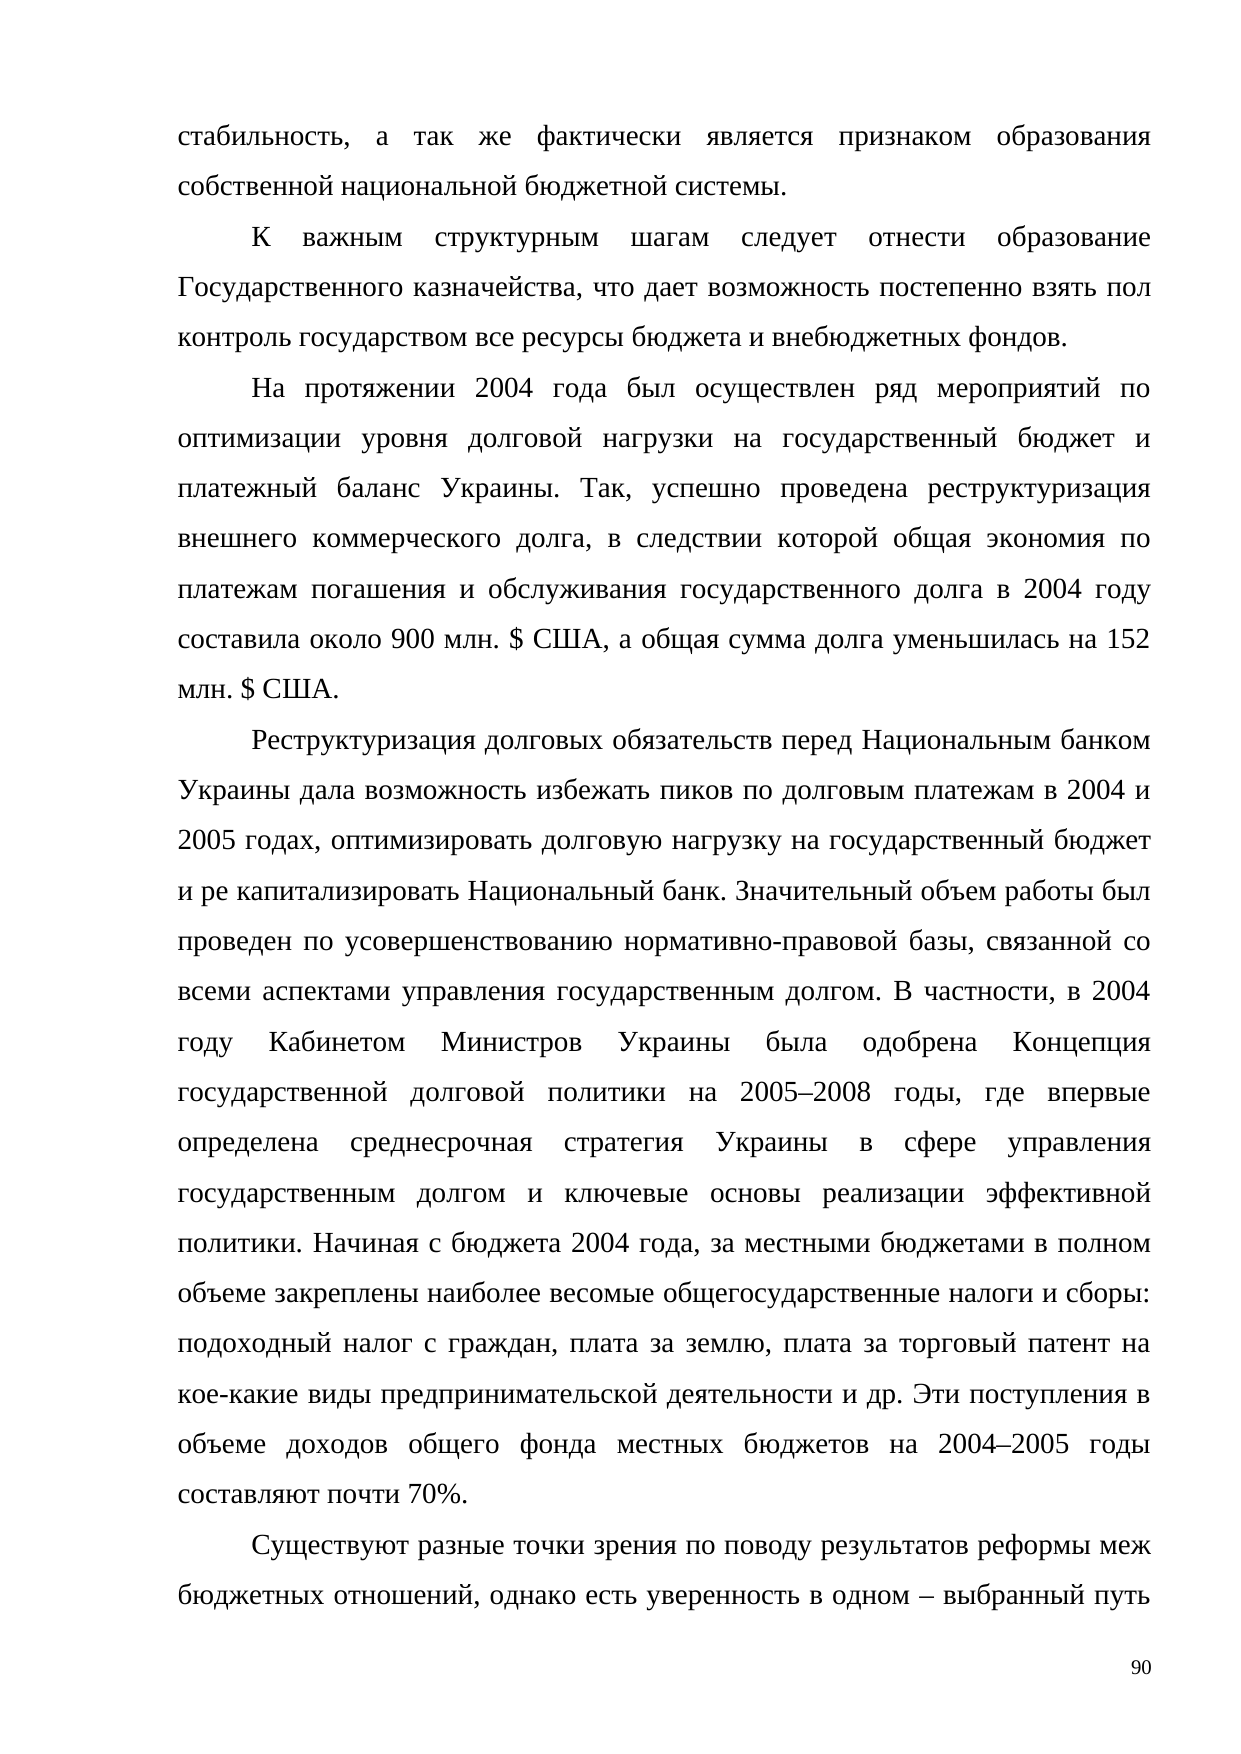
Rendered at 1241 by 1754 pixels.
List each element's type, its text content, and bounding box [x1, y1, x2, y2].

subtitle На протяжении 2004 года был осуществлен ряд мероприятий по оптимизации уровня долговой нагрузки на государственный бюджет и платежный баланс Украины. Так, успешно проведена реструктуризация внешнего коммерческого долга, в следствии которой общая экономия по платежам погашения и обслуживания государственного долга в 2004 году составила около 900 млн. $ США, а общая сумма долга уменьшилась на 152 млн. $ США. [177, 370, 1152, 705]
subtitle Реструктуризация долговых обязательств перед Национальным банком Украины дала возможность избежать пиков по долговым платежам в 2004 и 2005 годах, оптимизировать долговую нагрузку на государственный бюджет и ре капитализировать Национальный банк. Значительный объем работы был проведен по усовершенствованию нормативно-правовой базы, связанной со всеми аспектами управления государственным долгом. В частности, в 2004 году Кабинетом Министров Украины была одобрена Концепция государственной долговой политики на 2005–2008 годы, где впервые определена среднесрочная стратегия Украины в сфере управления государственным долгом и ключевые основы реализации эффективной политики. Начиная с бюджета 2004 года, за местными бюджетами в полном объеме закреплены наиболее весомые общегосударственные налоги и сборы: подоходный налог с граждан, плата за землю, плата за торговый патент на кое-какие виды предпринимательской деятельности и др. Эти поступления в объеме доходов общего фонда местных бюджетов на 2004–2005 годы составляют почти 70%. [177, 722, 1152, 1510]
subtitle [177, 118, 1152, 202]
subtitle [177, 1527, 1152, 1611]
subtitle К важным структурным шагам следует отнести образование Государственного казначейства, что дает возможность постепенно взять пол контроль государством все ресурсы бюджета и внебюджетных фондов. [177, 219, 1152, 353]
